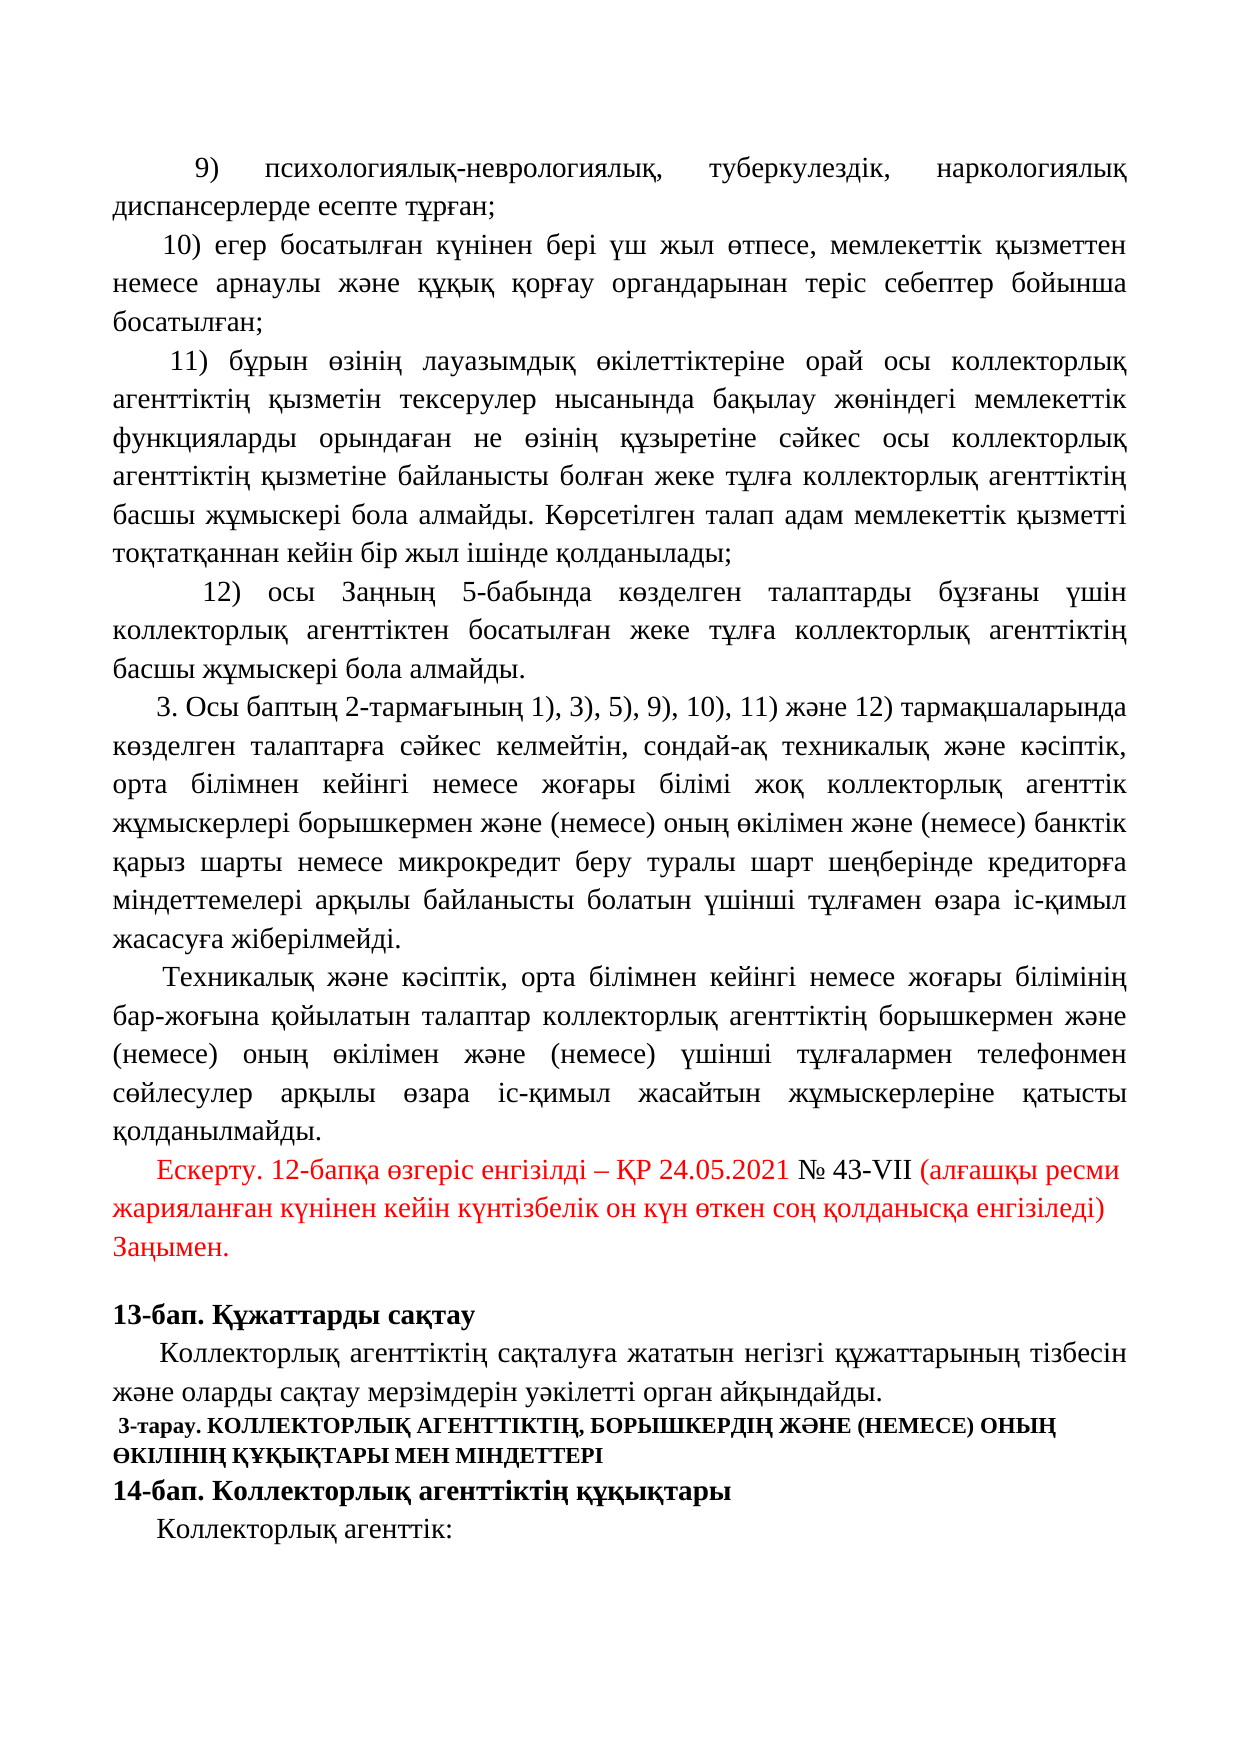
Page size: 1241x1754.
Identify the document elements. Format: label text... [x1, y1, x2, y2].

text Техникалық және кәсіптік, орта білімнен кейінгі немесе жоғары білімінің бар-жоғына қойылатын талаптар коллекторлық агенттіктің борышкермен және (немесе) оның өкілімен және (немесе) үшінші тұлғалармен телефонмен сөйлесулер арқылы өзара іс-қимыл жасайтын жұмыскерлеріне қатысты қолданылмайды. [112, 959, 1128, 1147]
text Коллекторлық агенттік: [112, 1511, 1128, 1545]
text 3-тарау. КОЛЛЕКТОРЛЫҚ АГЕНТТІКТІҢ, БОРЫШКЕРДІҢ ЖӘНЕ (НЕМЕСЕ) ОНЫҢ ӨКІЛІНІҢ ҚҰҚЫҚТАРЫ МЕН МІНДЕТТЕРІ [112, 1412, 1128, 1469]
text 12) осы Заңның 5-бабында көзделген талаптарды бұзғаны үшін коллекторлық агенттіктен босатылған жеке тұлға коллекторлық агенттіктің басшы жұмыскері бола алмайды. [112, 574, 1128, 684]
text Коллекторлық агенттіктің сақталуға жататын негізгі құжаттарының тізбесін және оларды сақтау мерзімдерін уәкілетті орган айқындайды. [112, 1335, 1128, 1407]
text 10) егер босатылған күнінен бері үш жыл өтпесе, мемлекеттік қызметтен немесе арнаулы және құқық қорғау органдарынан теріс себептер бойынша босатылған; [112, 227, 1128, 338]
text Ескерту. 12-бапқа өзгеріс енгізілді – ҚР 24.05.2021 № 43-VII (алғашқы ресми жарияланған күнінен кейін күнтізбелік он күн өткен соң қолданысқа енгізіледі) Заңымен. [112, 1152, 1128, 1293]
text 14-бап. Коллекторлық агенттіктің құқықтары [112, 1473, 1128, 1506]
text 13-бап. Құжаттарды сақтау [112, 1297, 1128, 1330]
text 9) психологиялық-неврологиялық, туберкулездік, наркологиялық диспансерлерде есепте тұрған; [112, 150, 1128, 222]
text 3. Осы баптың 2-тармағының 1), 3), 5), 9), 10), 11) және 12) тармақшаларында көзделген талаптарға сәйкес келмейтін, сондай-ақ техникалық және кәсіптік, орта білімнен кейінгі немесе жоғары білімі жоқ коллекторлық агенттік жұмыскерлері борышкермен және (немесе) оның өкілімен және (немесе) банктік қарыз шарты немесе микрокредит беру туралы шарт шеңберінде кредиторға міндеттемелері арқылы байланысты болатын үшінші тұлғамен өзара іс-қимыл жасасуға жіберілмейді. [112, 689, 1128, 954]
text 11) бұрын өзінің лауазымдық өкілеттіктеріне орай осы коллекторлық агенттіктің қызметін тексерулер нысанында бақылау жөніндегі мемлекеттік функцияларды орындаған не өзінің құзыретіне сәйкес осы коллекторлық агенттіктің қызметіне байланысты болған жеке тұлға коллекторлық агенттіктің басшы жұмыскері бола алмайды. Көрсетілген талап адам мемлекеттік қызметті тоқтатқаннан кейін бір жыл ішінде қолданылады; [112, 343, 1128, 569]
